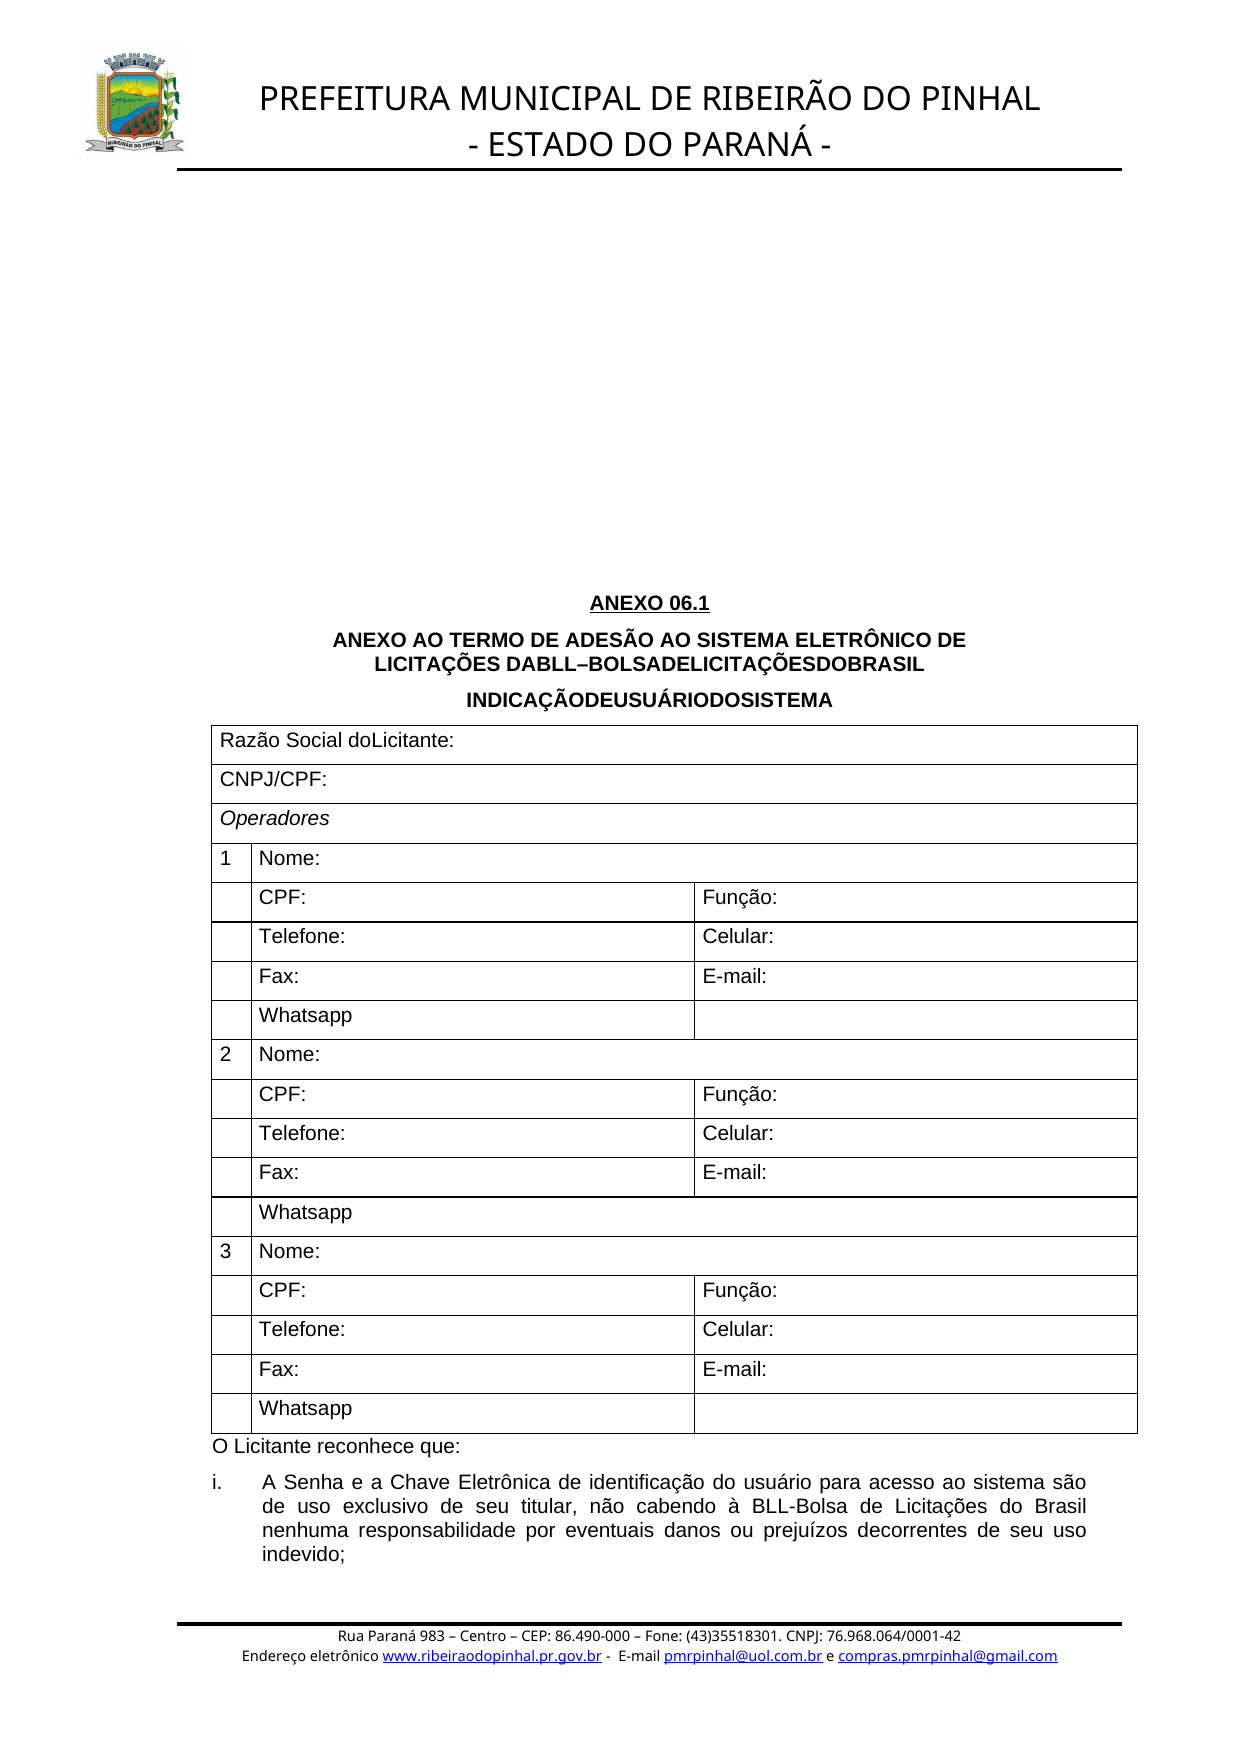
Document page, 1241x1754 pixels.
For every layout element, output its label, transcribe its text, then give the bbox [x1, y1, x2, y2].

table_cell Celular: [695, 923, 1137, 961]
table_cell [212, 1119, 251, 1157]
table_cell Whatsapp [252, 1001, 694, 1039]
table_cell 3 [212, 1237, 251, 1275]
table_cell CPF: [252, 883, 694, 921]
table_cell Função: [695, 1080, 1137, 1118]
table_cell Nome: [252, 844, 1137, 882]
table_cell Telefone: [252, 1119, 694, 1157]
text ANEXO AO TERMO DE ADESÃO AO SISTEMA ELETRÔNICO DE LICITAÇÕES DABLL–BOLSADELICITAÇÕESDOBRASIL [293, 628, 1006, 676]
table_cell [212, 1158, 251, 1196]
table_cell Whatsapp [252, 1198, 1137, 1236]
table_cell Telefone: [252, 923, 694, 961]
table_cell CPF: [252, 1276, 694, 1314]
table_cell [212, 1198, 251, 1236]
table_cell Função: [695, 1276, 1137, 1314]
table_cell E-mail: [695, 1355, 1137, 1393]
table_cell [212, 1355, 251, 1393]
table_cell Função: [695, 883, 1137, 921]
text O Licitante reconhece que: [212, 1434, 1122, 1457]
table_cell Fax: [252, 1158, 694, 1196]
table_cell Celular: [695, 1119, 1137, 1157]
picture [79, 45, 192, 160]
table_cell [212, 962, 251, 1000]
table_cell Operadores [212, 804, 1137, 843]
table_cell Celular: [695, 1316, 1137, 1354]
list A Senha e a Chave Eletrônica de identificação do usuário para acesso ao sistema são de uso exclusivo de seu titular, não cabendo à BLL-Bolsa de Licitações do Brasil nenhuma responsabilidade por eventuais danos ou prejuízos decorrentes de seu uso indevido; [212, 1470, 1088, 1566]
table_cell Fax: [252, 1355, 694, 1393]
text ANEXO 06.1 [464, 591, 834, 615]
table_cell E-mail: [695, 1158, 1137, 1196]
table_cell [212, 1001, 251, 1039]
table_cell [695, 1394, 1137, 1432]
table_cell Whatsapp [252, 1394, 694, 1432]
text INDICAÇÃODEUSUÁRIODOSISTEMA [464, 688, 835, 712]
table_header Razão Social doLicitante: [212, 726, 1137, 764]
table_cell Nome: [252, 1040, 1137, 1079]
table_cell E-mail: [695, 962, 1137, 1000]
table_cell Fax: [252, 962, 694, 1000]
table_cell [212, 1080, 251, 1118]
table_cell 1 [212, 844, 251, 882]
table_cell CPF: [252, 1080, 694, 1118]
table_cell Nome: [252, 1237, 1137, 1275]
table_cell CNPJ/CPF: [212, 765, 1137, 803]
table_cell [212, 1316, 251, 1354]
table_cell [695, 1001, 1137, 1039]
table_cell [212, 883, 251, 921]
table_cell [212, 1394, 251, 1432]
table_cell Telefone: [252, 1316, 694, 1354]
table_cell 2 [212, 1040, 251, 1079]
table_cell [212, 923, 251, 961]
table_cell [212, 1276, 251, 1314]
